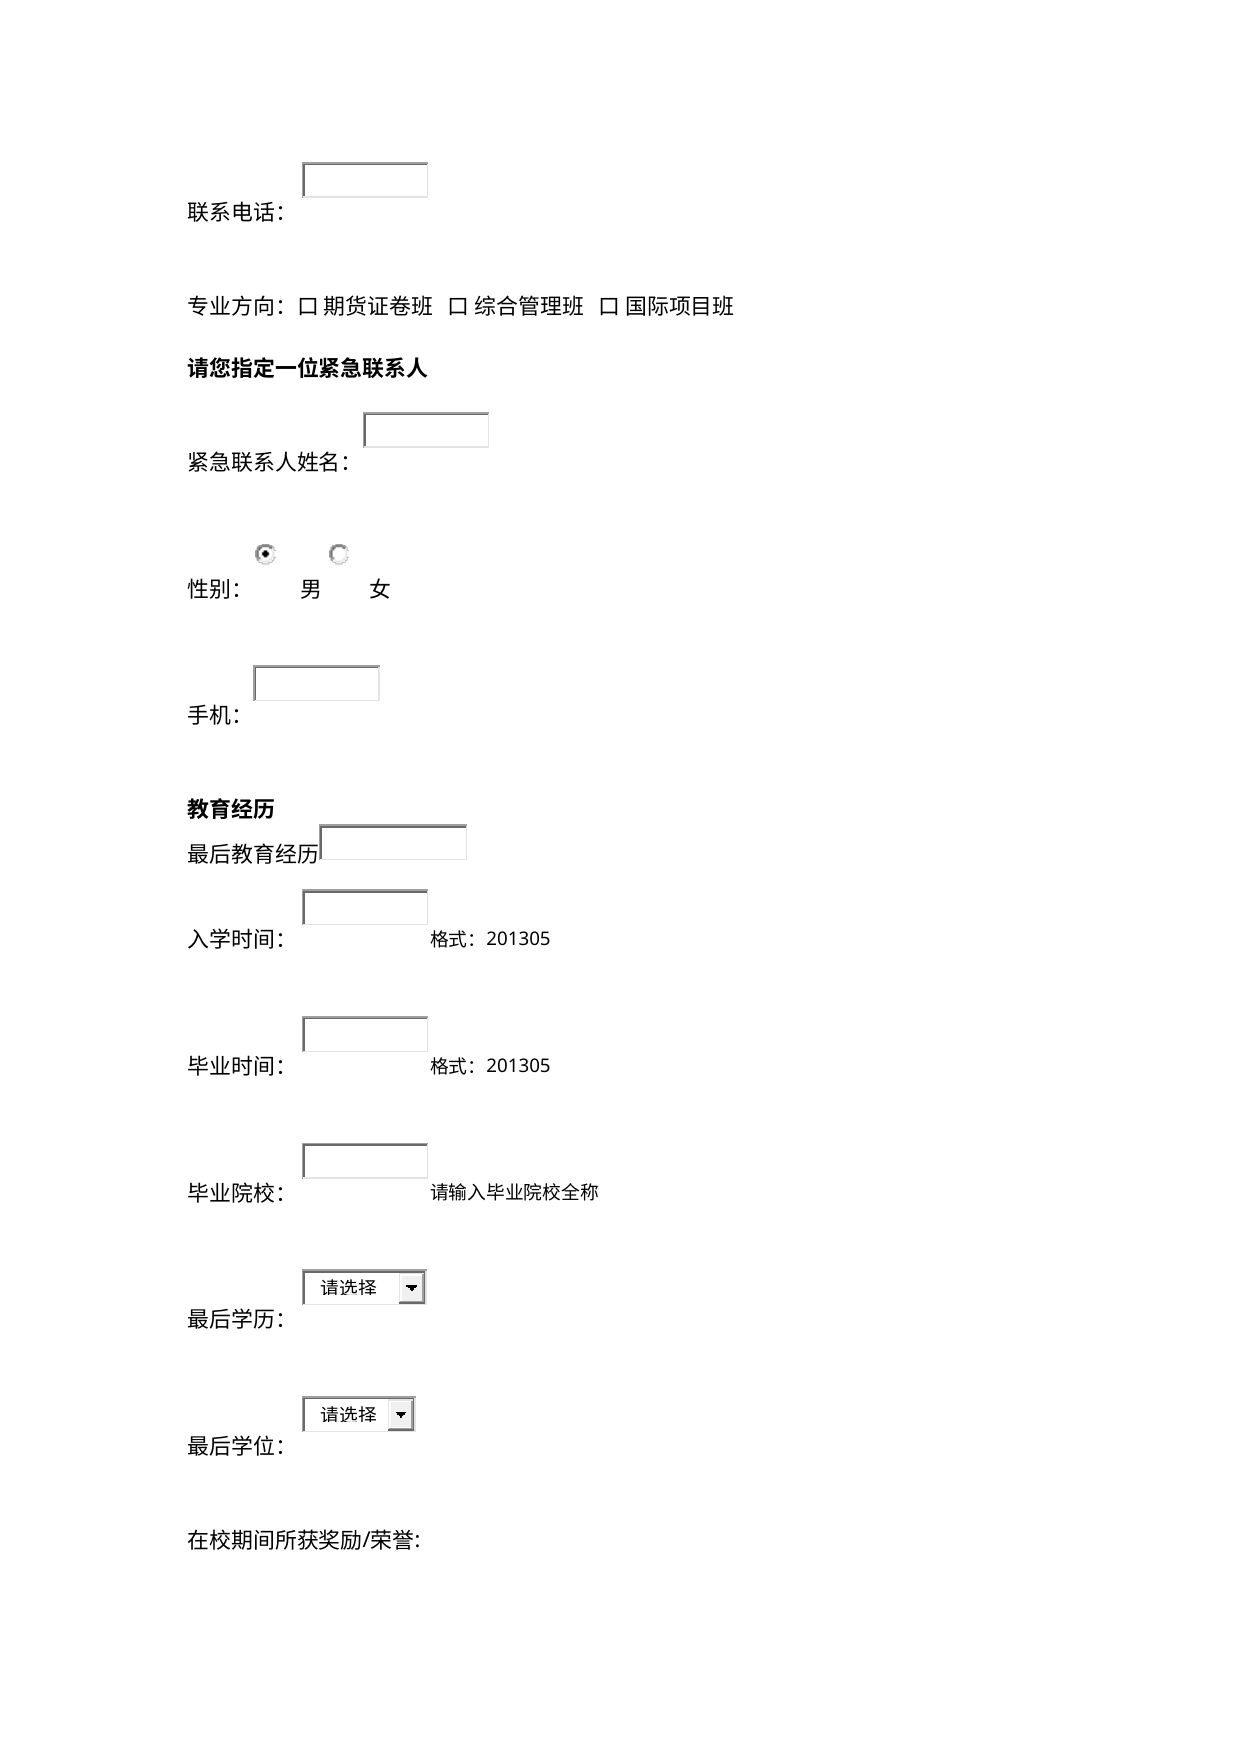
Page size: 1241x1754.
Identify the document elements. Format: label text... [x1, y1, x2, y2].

text 入学时间： 格式：201305 [187, 889, 1053, 987]
text 最后学历： [187, 1269, 1053, 1367]
text 专业方向：口 期货证卷班 口 综合管理班 口 国际项目班 [187, 289, 1053, 321]
text 教育经历 [187, 792, 1053, 824]
text 手机： [187, 665, 1053, 763]
text 请您指定一位紧急联系人 [187, 350, 1053, 383]
text 最后教育经历 [187, 824, 1053, 889]
text 在校期间所获奖励/荣誉: [187, 1523, 1053, 1555]
text 最后学位： [187, 1396, 1053, 1494]
text 毕业时间： 格式：201305 [187, 1016, 1053, 1114]
text 紧急联系人姓名： [187, 412, 1053, 509]
text 毕业院校： 请输入毕业院校全称 [187, 1143, 1053, 1240]
text 联系电话： [187, 162, 1053, 259]
text 性别： 男 女 [187, 539, 1053, 636]
